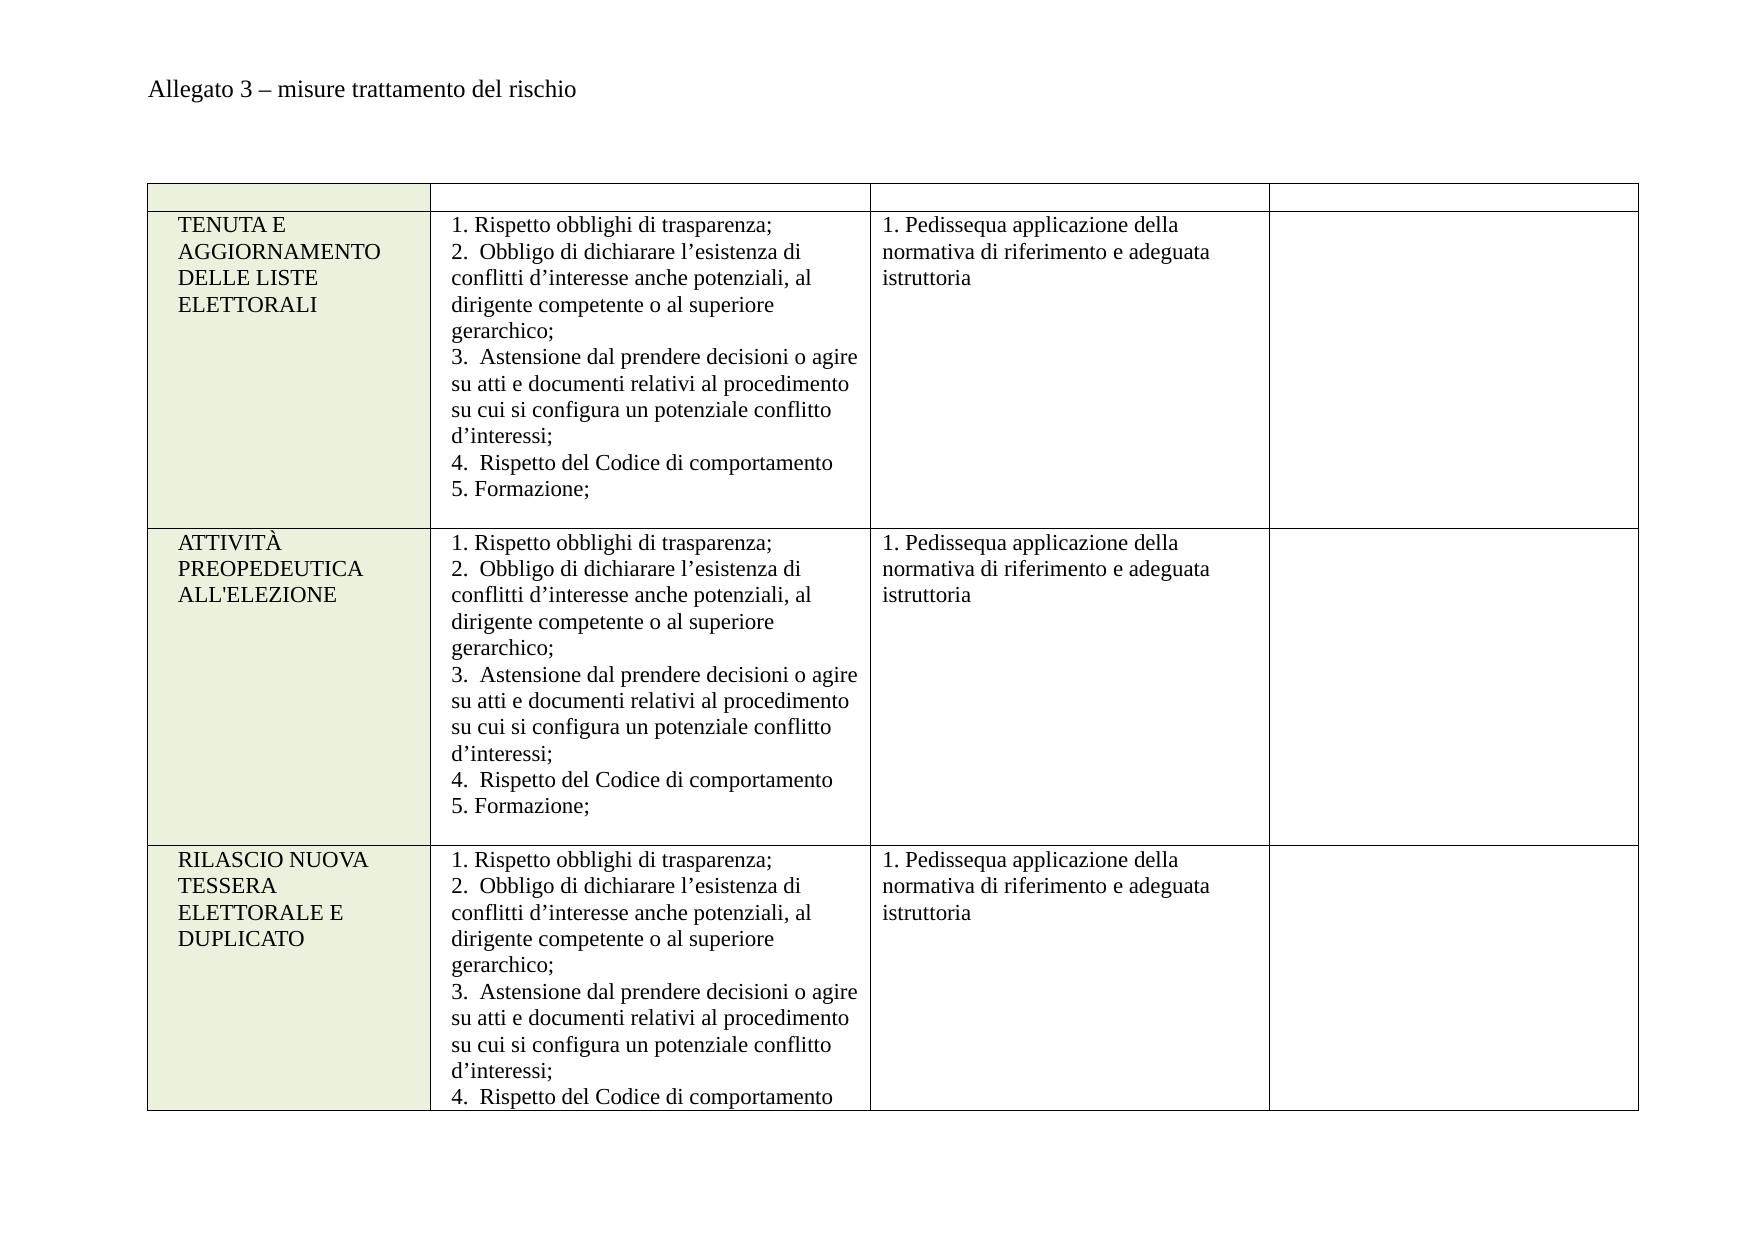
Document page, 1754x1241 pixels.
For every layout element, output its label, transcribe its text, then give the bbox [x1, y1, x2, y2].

table_cell [1270, 846, 1638, 1110]
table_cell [871, 184, 1269, 211]
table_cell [871, 846, 1269, 1110]
table_cell 1. Pedissequa applicazione della normativa di riferimento e adeguata istruttoria [871, 212, 1269, 528]
table_cell ATTIVITÀ PREOPEDEUTICA ALL'ELEZIONE [148, 529, 430, 845]
table_cell 1. Pedissequa applicazione della normativa di riferimento e adeguata istruttoria [871, 529, 1269, 845]
table_cell TENUTA E AGGIORNAMENTO DELLE LISTE ELETTORALI [148, 212, 430, 528]
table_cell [148, 184, 430, 211]
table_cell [148, 846, 430, 1110]
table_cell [431, 846, 870, 1110]
table_cell [1270, 184, 1638, 211]
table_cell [431, 184, 870, 211]
table_cell [1270, 529, 1638, 845]
table_cell [1270, 212, 1638, 528]
